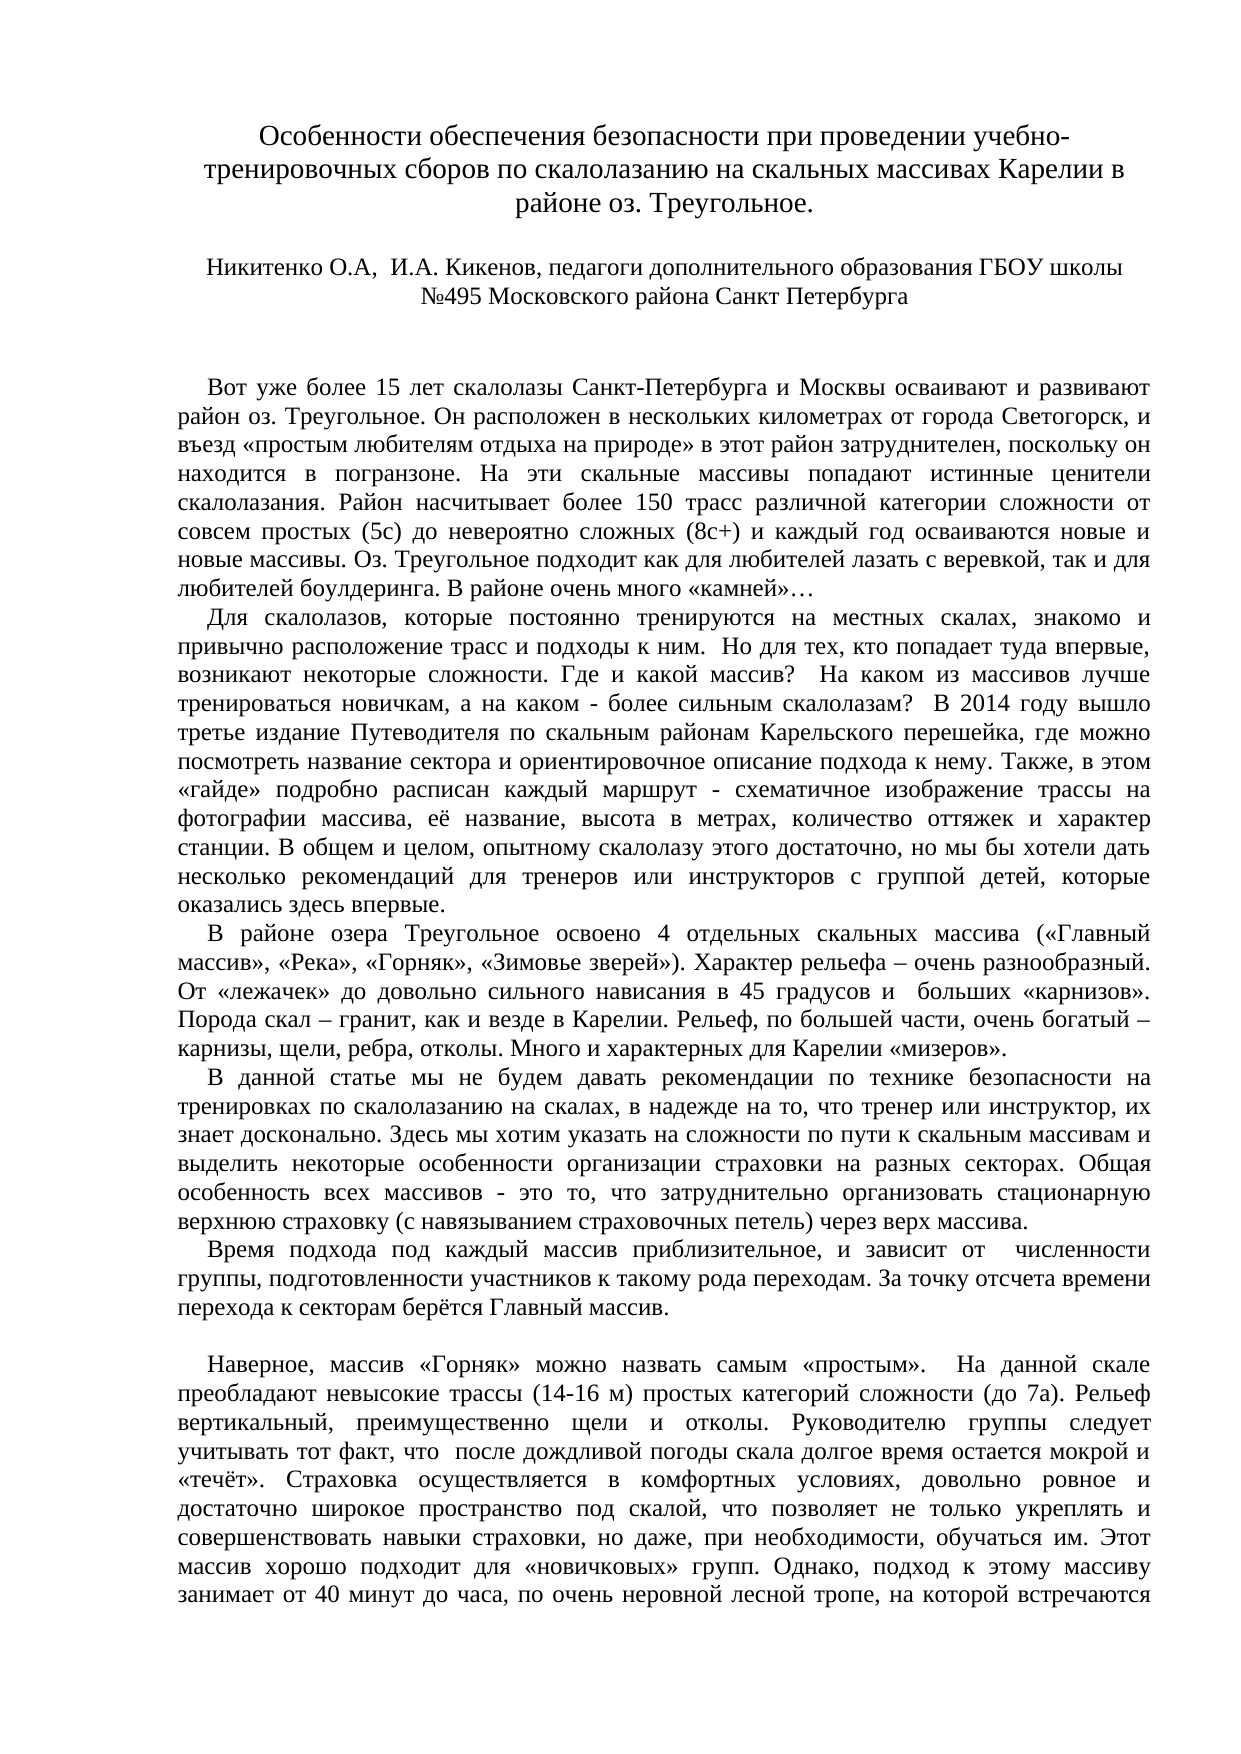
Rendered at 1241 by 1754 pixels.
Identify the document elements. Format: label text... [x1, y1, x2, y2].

text Никитенко О.А, И.А. Кикенов, педагоги дополнительного образования ГБОУ школы №495 Московского района Санкт Петербурга [177, 252, 1152, 310]
text Для скалолазов, которые постоянно тренируются на местных скалах, знакомо и привычно расположение трасс и подходы к ним. Но для тех, кто попадает туда впервые, возникают некоторые сложности. Где и какой массив? На каком из массивов лучше тренироваться новичкам, а на каком - более сильным скалолазам? В 2014 году вышло третье издание Путеводителя по скальным районам Карельского перешейка, где можно посмотреть название сектора и ориентировочное описание подхода к нему. Также, в этом «гайде» подробно расписан каждый маршрут - схематичное изображение трассы на фотографии массива, её название, высота в метрах, количество оттяжек и характер станции. В общем и целом, опытному скалолазу этого достаточно, но мы бы хотели дать несколько рекомендаций для тренеров или инструкторов с группой детей, которые оказались здесь впервые. [177, 602, 1152, 918]
text В районе озера Треугольное освоено 4 отдельных скальных массива («Главный массив», «Река», «Горняк», «Зимовье зверей»). Характер рельефа – очень разнообразный. От «лежачек» до довольно сильного нависания в 45 градусов и больших «карнизов». Порода скал – гранит, как и везде в Карелии. Рельеф, по большей части, очень богатый – карнизы, щели, ребра, отколы. Много и характерных для Карелии «мизеров». [177, 918, 1152, 1062]
text Время подхода под каждый массив приблизительное, и зависит от численности группы, подготовленности участников к такому рода переходам. За точку отсчета времени перехода к секторам берётся Главный массив. [177, 1234, 1152, 1321]
text Вот уже более 15 лет скалолазы Санкт-Петербурга и Москвы осваивают и развивают район оз. Треугольное. Он расположен в нескольких километрах от города Светогорск, и въезд «простым любителям отдыха на природе» в этот район затруднителен, поскольку он находится в погранзоне. На эти скальные массивы попадают истинные ценители скалолазания. Район насчитывает более 150 трасс различной категории сложности от совсем простых (5с) до невероятно сложных (8с+) и каждый год осваиваются новые и новые массивы. Оз. Треугольное подходит как для любителей лазать с веревкой, так и для любителей боулдеринга. В районе очень много «камней»… [177, 372, 1152, 602]
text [177, 1349, 1152, 1608]
text Особенности обеспечения безопасности при проведении учебно-тренировочных сборов по скалолазанию на скальных массивах Карелии в районе оз. Треугольное. [177, 118, 1152, 219]
text В данной статье мы не будем давать рекомендации по технике безопасности на тренировках по скалолазанию на скалах, в надежде на то, что тренер или инструктор, их знает досконально. Здесь мы хотим указать на сложности по пути к скальным массивам и выделить некоторые особенности организации страховки на разных секторах. Общая особенность всех массивов - это то, что затруднительно организовать стационарную верхнюю страховку (с навязыванием страховочных петель) через верх массива. [177, 1062, 1152, 1234]
